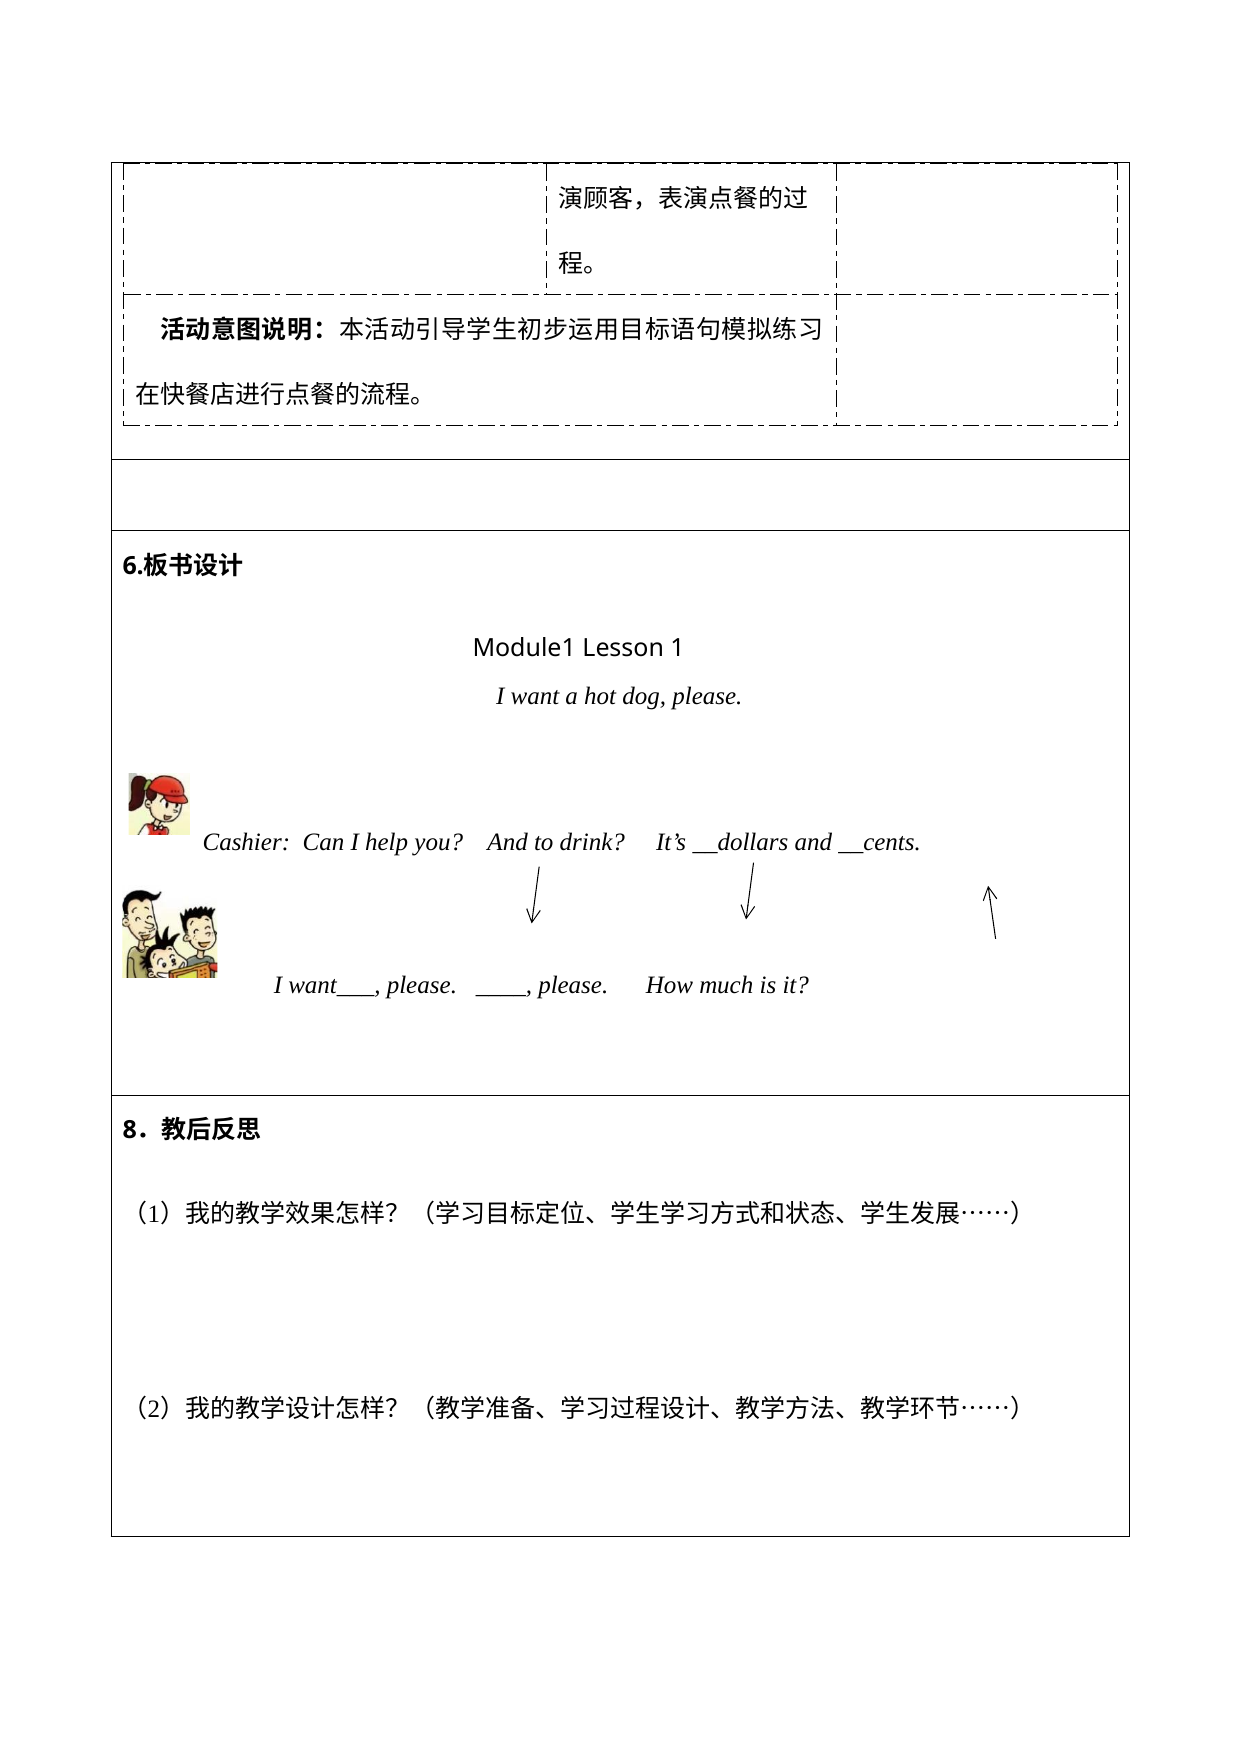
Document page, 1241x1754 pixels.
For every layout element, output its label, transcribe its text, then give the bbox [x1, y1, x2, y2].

table_cell 教学活动设计 [112, 163, 1129, 459]
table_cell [112, 1096, 1129, 1536]
table_cell 6.板书设计 Module1 Lesson 1 I want a hot dog, please. Cashier: Can I help you? And to drink? It’s __dollars and __cents. I want___, please. ____, please. How much is it? [112, 531, 1129, 1094]
table_cell [112, 460, 1129, 530]
picture [128, 773, 190, 835]
picture [122, 885, 218, 978]
